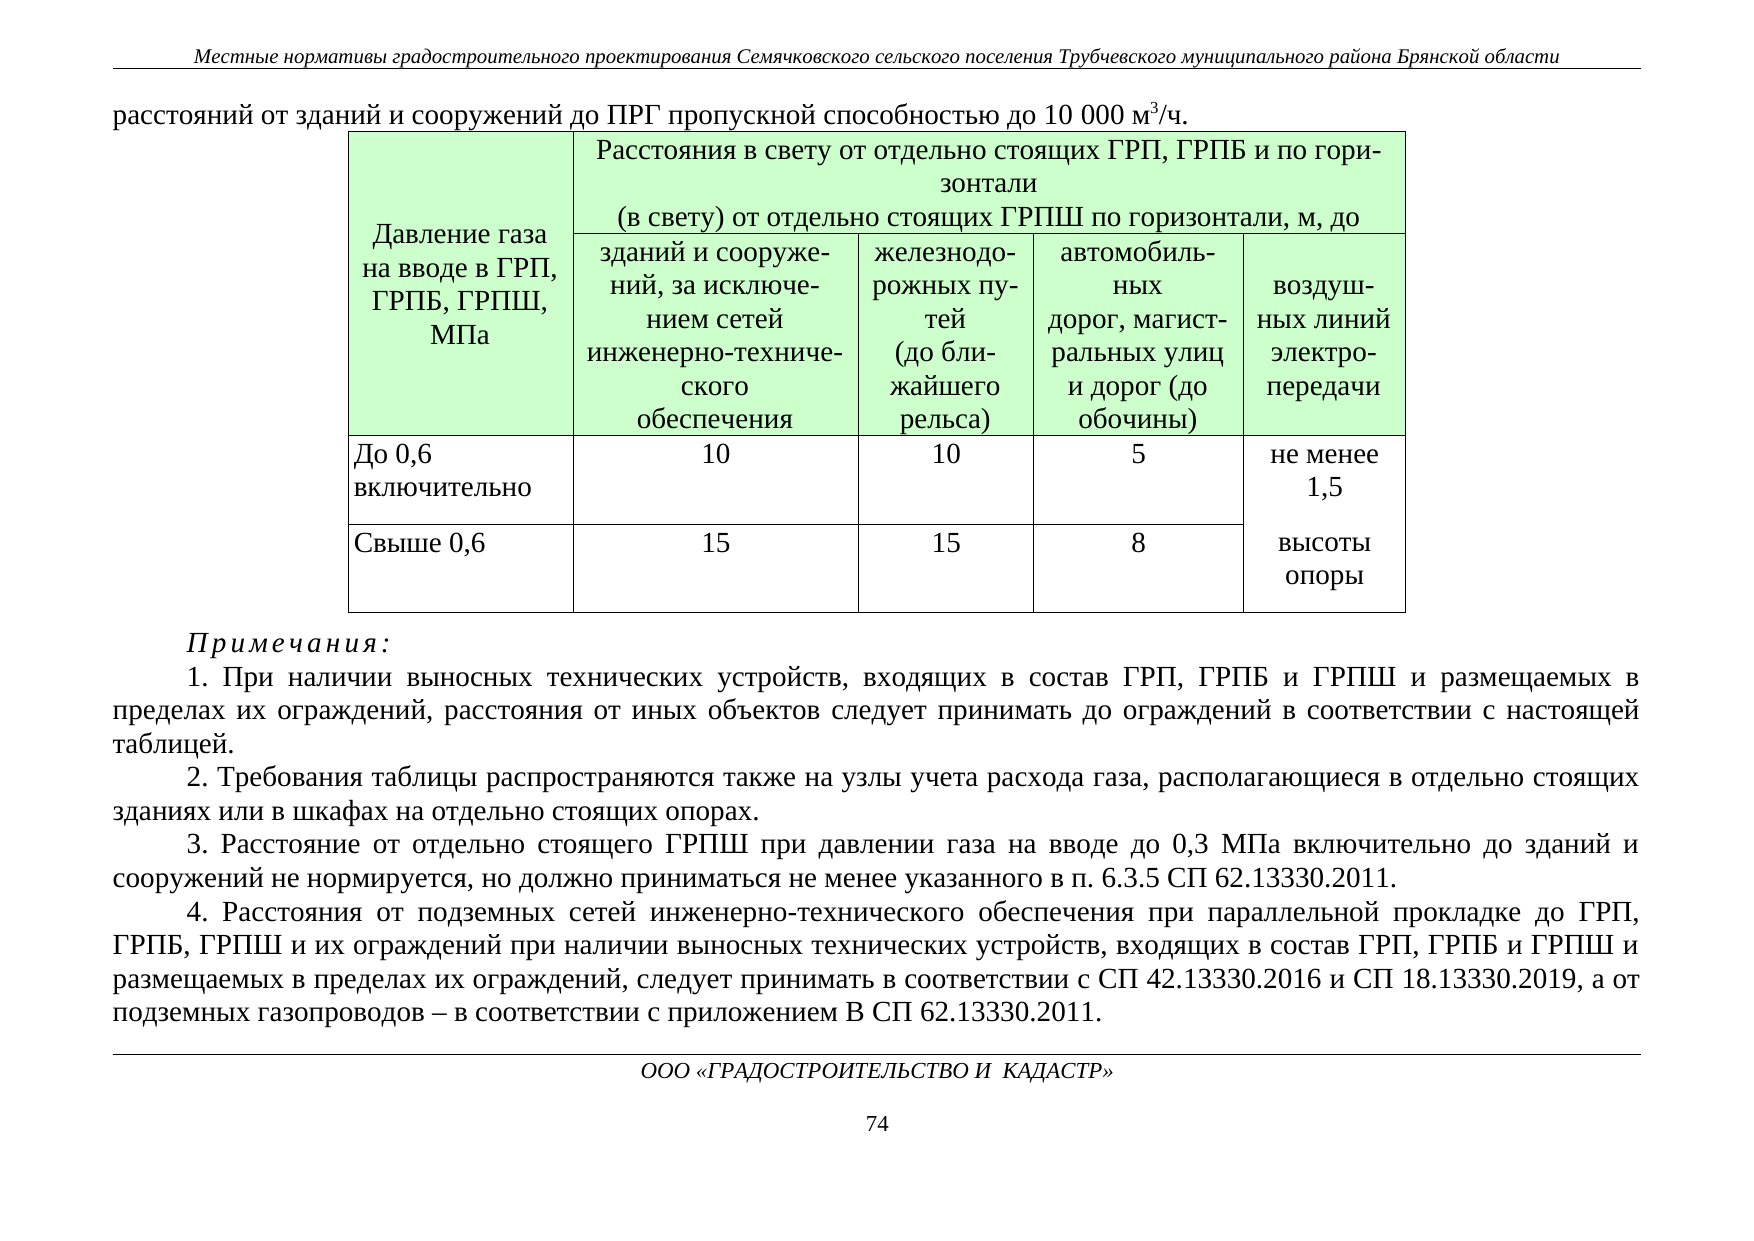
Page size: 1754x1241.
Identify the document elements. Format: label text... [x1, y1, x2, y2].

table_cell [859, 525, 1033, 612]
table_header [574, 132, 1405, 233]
text Примечания: [112, 625, 1641, 659]
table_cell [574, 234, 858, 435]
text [112, 97, 1641, 131]
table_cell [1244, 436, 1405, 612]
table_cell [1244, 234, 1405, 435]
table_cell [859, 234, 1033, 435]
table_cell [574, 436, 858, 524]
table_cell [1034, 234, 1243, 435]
text 3. Расстояние от отдельно стоящего ГРПШ при давлении газа на вводе до 0,3 МПа включительно до зданий и сооружений не нормируется, но должно приниматься не менее указанного в п. 6.3.5 СП 62.13330.2011. [112, 827, 1641, 894]
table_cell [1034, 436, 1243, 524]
text 1. При наличии выносных технических устройств, входящих в состав ГРП, ГРПБ и ГРПШ и размещаемых в пределах их ограждений, расстояния от иных объектов следует принимать до ограждений в соответствии с настоящей таблицей. [112, 659, 1641, 759]
text 2. Требования таблицы распространяются также на узлы учета расхода газа, располагающиеся в отдельно стоящих зданиях или в шкафах на отдельно стоящих опорах. [112, 759, 1641, 827]
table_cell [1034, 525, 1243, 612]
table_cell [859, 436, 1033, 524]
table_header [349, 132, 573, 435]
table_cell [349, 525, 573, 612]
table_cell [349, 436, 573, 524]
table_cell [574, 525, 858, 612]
text 4. Расстояния от подземных сетей инженерно-технического обеспечения при параллельной прокладке до ГРП, ГРПБ, ГРПШ и их ограждений при наличии выносных технических устройств, входящих в состав ГРП, ГРПБ и ГРПШ и размещаемых в пределах их ограждений, следует принимать в соответствии с СП 42.13330.2016 и СП 18.13330.2019, а от подземных газопроводов – в соответствии с приложением В СП 62.13330.2011. [112, 894, 1641, 1028]
